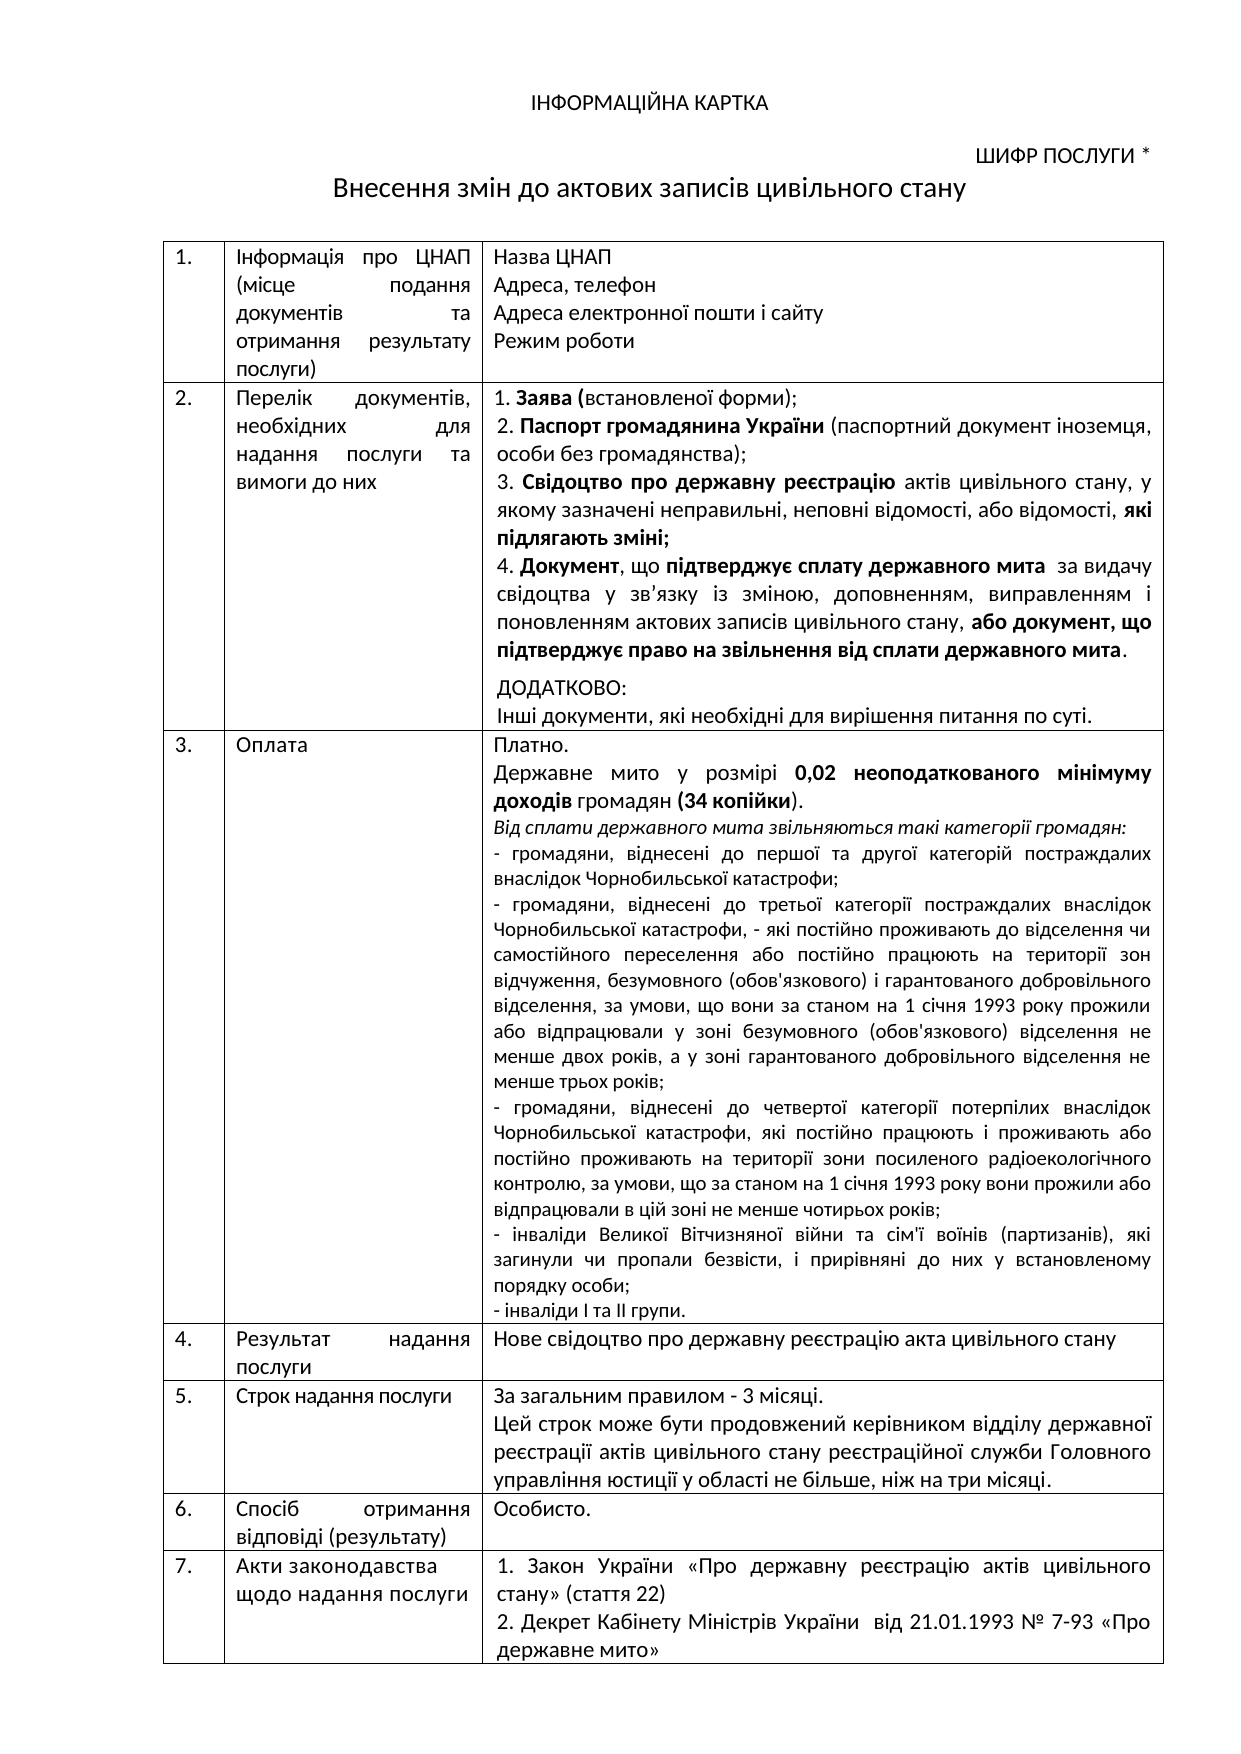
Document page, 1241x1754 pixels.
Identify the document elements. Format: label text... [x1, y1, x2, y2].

table_cell Особисто. [483, 1494, 1163, 1550]
table_cell 7. [164, 1551, 224, 1663]
text ІНФОРМАЦІЙНА КАРТКА [148, 88, 1152, 117]
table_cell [225, 1551, 482, 1663]
table_cell Строк надання послуги [225, 1381, 482, 1493]
table_header Інформація про ЦНАП (місце подання документів та отримання результату послуги) [225, 242, 482, 382]
table_cell За загальним правилом - 3 місяці. Цей строк може бути продовжений керівником відділу державної реєстрації актів цивільного стану реєстраційної служби Головного управління юстиції у області не більше, ніж на три місяці. [483, 1381, 1163, 1493]
table_cell Нове свідоцтво про державну реєстрацію акта цивільного стану [483, 1324, 1163, 1380]
table_cell 1. Заява (встановленої форми); 2. Паспорт громадянина України (паспортний документ іноземця, особи без громадянства); 3. Свідоцтво про державну реєстрацію актів цивільного стану, у якому зазначені неправильні, неповні відомості, або відомості, які підлягають зміні; 4. Документ, що підтверджує сплату державного мита за видачу свідоцтва у зв’язку із зміною, доповненням, виправленням і поновленням актових записів цивільного стану, або документ, що підтверджує право на звільнення від сплати державного мита. ДОДАТКОВО: Інші документи, які необхідні для вирішення питання по суті. [483, 383, 1163, 729]
table_cell 5. [164, 1381, 224, 1493]
table_header 1. [164, 242, 224, 382]
table_cell 6. [164, 1494, 224, 1550]
table_cell 4. [164, 1324, 224, 1380]
table_cell 2. [164, 383, 224, 729]
table_cell 3. [164, 731, 224, 1323]
table_cell Результат надання послуги [225, 1324, 482, 1380]
table_cell Перелік документів, необхідних для надання послуги та вимоги до них [225, 383, 482, 729]
table_cell Оплата [225, 731, 482, 1323]
text ШИФР ПОСЛУГИ * [148, 142, 1152, 169]
text Внесення змін до актових записів цивільного стану [148, 169, 1152, 205]
table_header Назва ЦНАП Адреса, телефон Адреса електронної пошти і сайту Режим роботи [483, 242, 1163, 382]
table_cell Платно. Державне мито у розмірі 0,02 неоподаткованого мінімуму доходів громадян (34 копійки). Від сплати державного мита звільняються такі категорії громадян: - громадяни, віднесені до першої та другої категорій постраждалих внаслідок Чорнобильської катастрофи; - громадяни, віднесені до третьої категорії постраждалих внаслідок Чорнобильської катастрофи, - які постійно проживають до відселення чи самостійного переселення або постійно працюють на території зон відчуження, безумовного (обов'язкового) і гарантованого добровільного відселення, за умови, що вони за станом на 1 січня 1993 року прожили або відпрацювали у зоні безумовного (обов'язкового) відселення не менше двох років, а у зоні гарантованого добровільного відселення не менше трьох років; - громадяни, віднесені до четвертої категорії потерпілих внаслідок Чорнобильської катастрофи, які постійно працюють і проживають або постійно проживають на території зони посиленого радіоекологічного контролю, за умови, що за станом на 1 січня 1993 року вони прожили або відпрацювали в цій зоні не менше чотирьох років; - інваліди Великої Вітчизняної війни та сім'ї воїнів (партизанів), які загинули чи пропали безвісти, і прирівняні до них у встановленому порядку особи; - інваліди I та II групи. [483, 731, 1163, 1323]
table_cell Спосіб отримання відповіді (результату) [225, 1494, 482, 1550]
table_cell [483, 1551, 1163, 1663]
